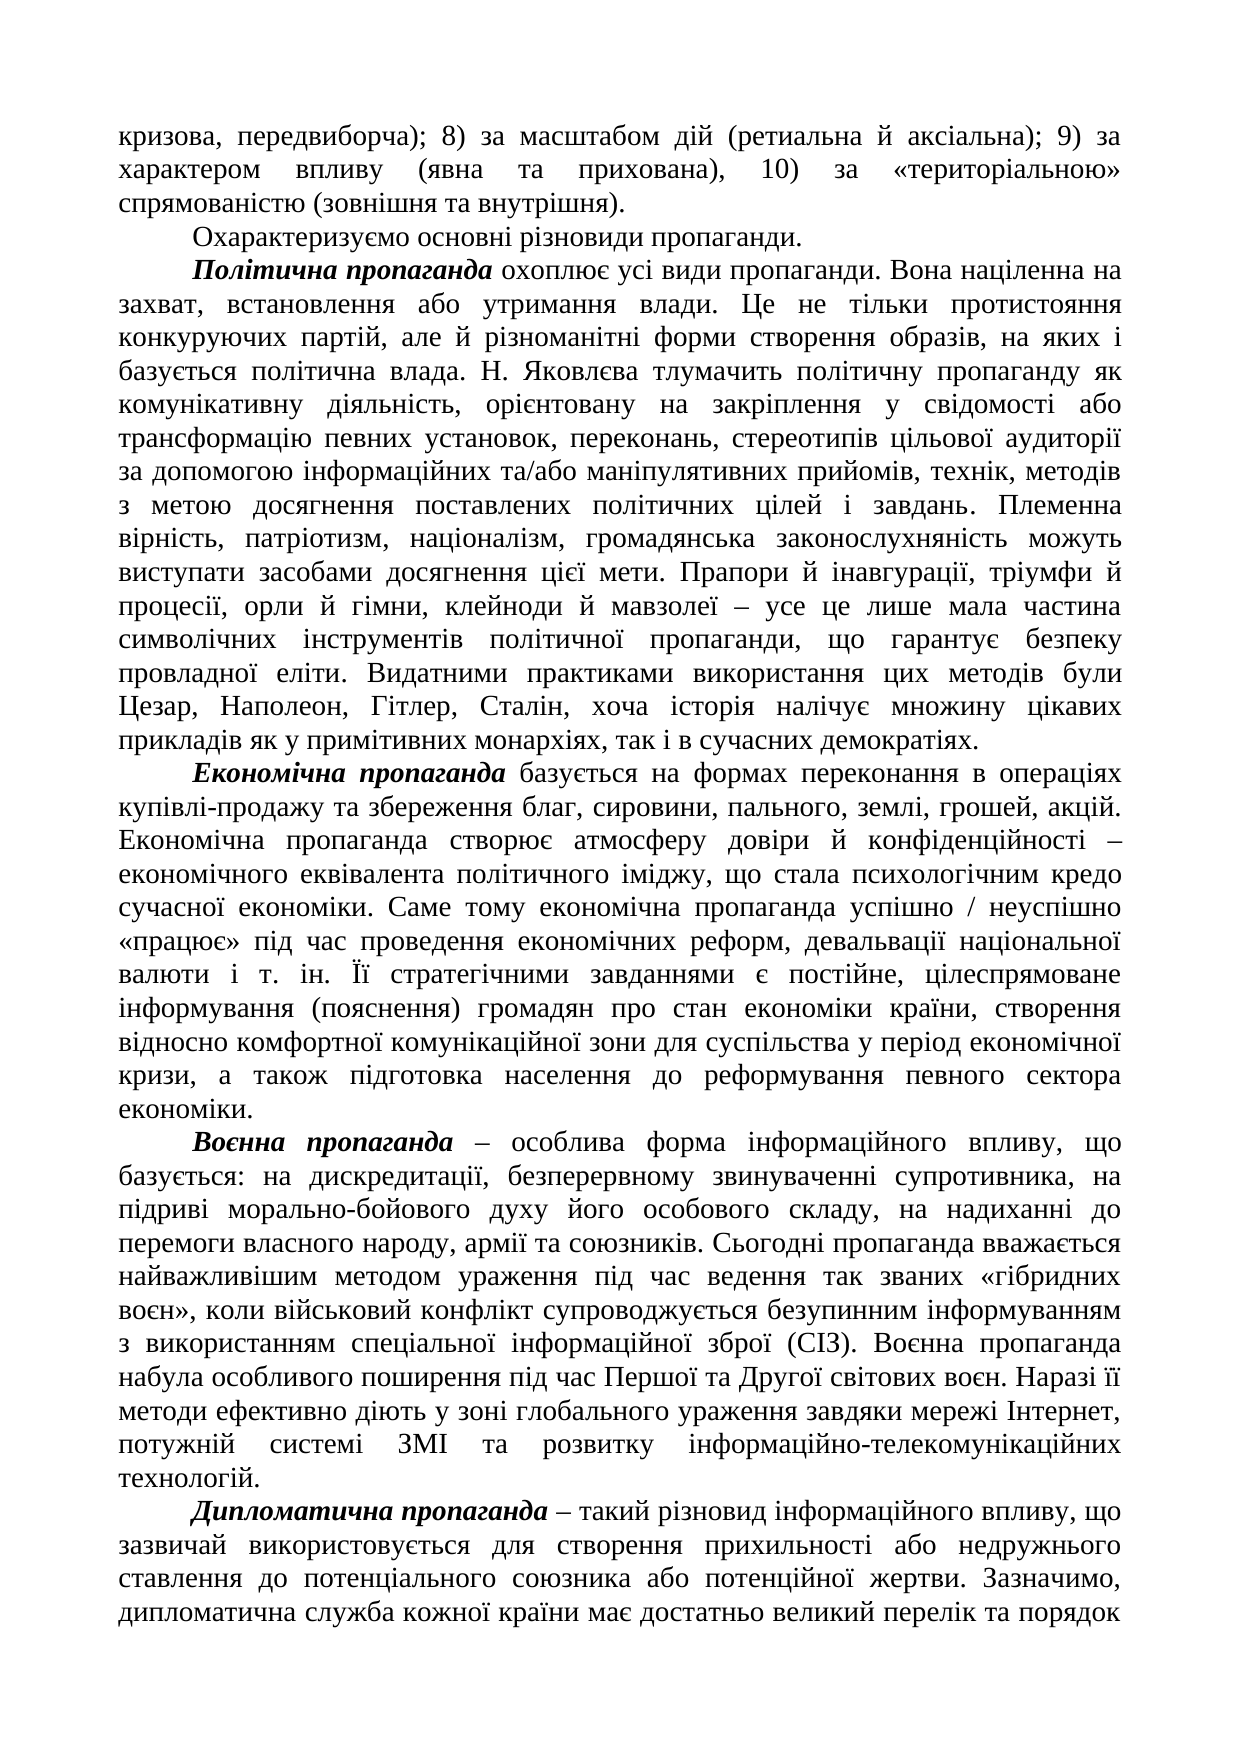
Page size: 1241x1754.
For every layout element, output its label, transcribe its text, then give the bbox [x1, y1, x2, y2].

text Економічна пропаганда базується на формах переконання в операціях купівлі-продажу та збереження благ, сировини, пального, землі, грошей, акцій. Економічна пропаганда створює атмосферу довіри й конфіденційності – економічного еквівалента політичного іміджу, що стала психологічним кредо сучасної економіки. Саме тому економічна пропаганда успішно / неуспішно «працює» під час проведення економічних реформ, девальвації національної валюти і т. ін. Її стратегічними завданнями є постійне, цілеспрямоване інформування (пояснення) громадян про стан економіки країни, створення відносно комфортної комунікаційної зони для суспільства у період економічної кризи, а також підготовка населення до реформування певного сектора економіки. [118, 755, 1122, 1124]
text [118, 118, 1122, 219]
text Політична пропаганда охоплює усі види пропаганди. Вона націленна на захват, встановлення або утримання влади. Це не тільки протистояння конкуруючих партій, але й різноманітні форми створення образів, на яких і базується політична влада. Н. Яковлєва тлумачить політичну пропаганду як комунікативну діяльність, орієнтовану на закріплення у свідомості або трансформацію певних установок, переконань, стереотипів цільової аудиторії за допомогою інформаційних та/або маніпулятивних прийомів, технік, методів з метою досягнення поставлених політичних цілей і завдань. Племенна вірність, патріотизм, націоналізм, громадянська законослухняність можуть виступати засобами досягнення цієї мети. Прапори й інавгурації, тріумфи й процесії, орли й гімни, клейноди й мавзолеї – усе це лише мала частина символічних інструментів політичної пропаганди, що гарантує безпеку провладної еліти. Видатними практиками використання цих методів були Цезар, Наполеон, Гітлер, Сталін, хоча історія налічує множину цікавих прикладів як у примітивних монархіях, так і в сучасних демократіях. [118, 252, 1122, 755]
text Охарактеризуємо основні різновиди пропаганди. [118, 219, 1122, 252]
text Воєнна пропаганда – особлива форма інформаційного впливу, що базується: на дискредитації, безперервному звинуваченні супротивника, на підриві морально-бойового духу його особового складу, на надиханні до перемоги власного народу, армії та союзників. Сьогодні пропаганда вважається найважливішим методом ураження під час ведення так званих «гібридних воєн», коли військовий конфлікт супроводжується безупинним інформуванням з використанням спеціальної інформаційної зброї (СІЗ). Воєнна пропаганда набула особливого поширення під час Першої та Другої світових воєн. Наразі її методи ефективно діють у зоні глобального ураження завдяки мережі Інтернет, потужній системі ЗМІ та розвитку інформаційно-телекомунікаційних технологій. [118, 1124, 1122, 1493]
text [118, 1493, 1122, 1627]
